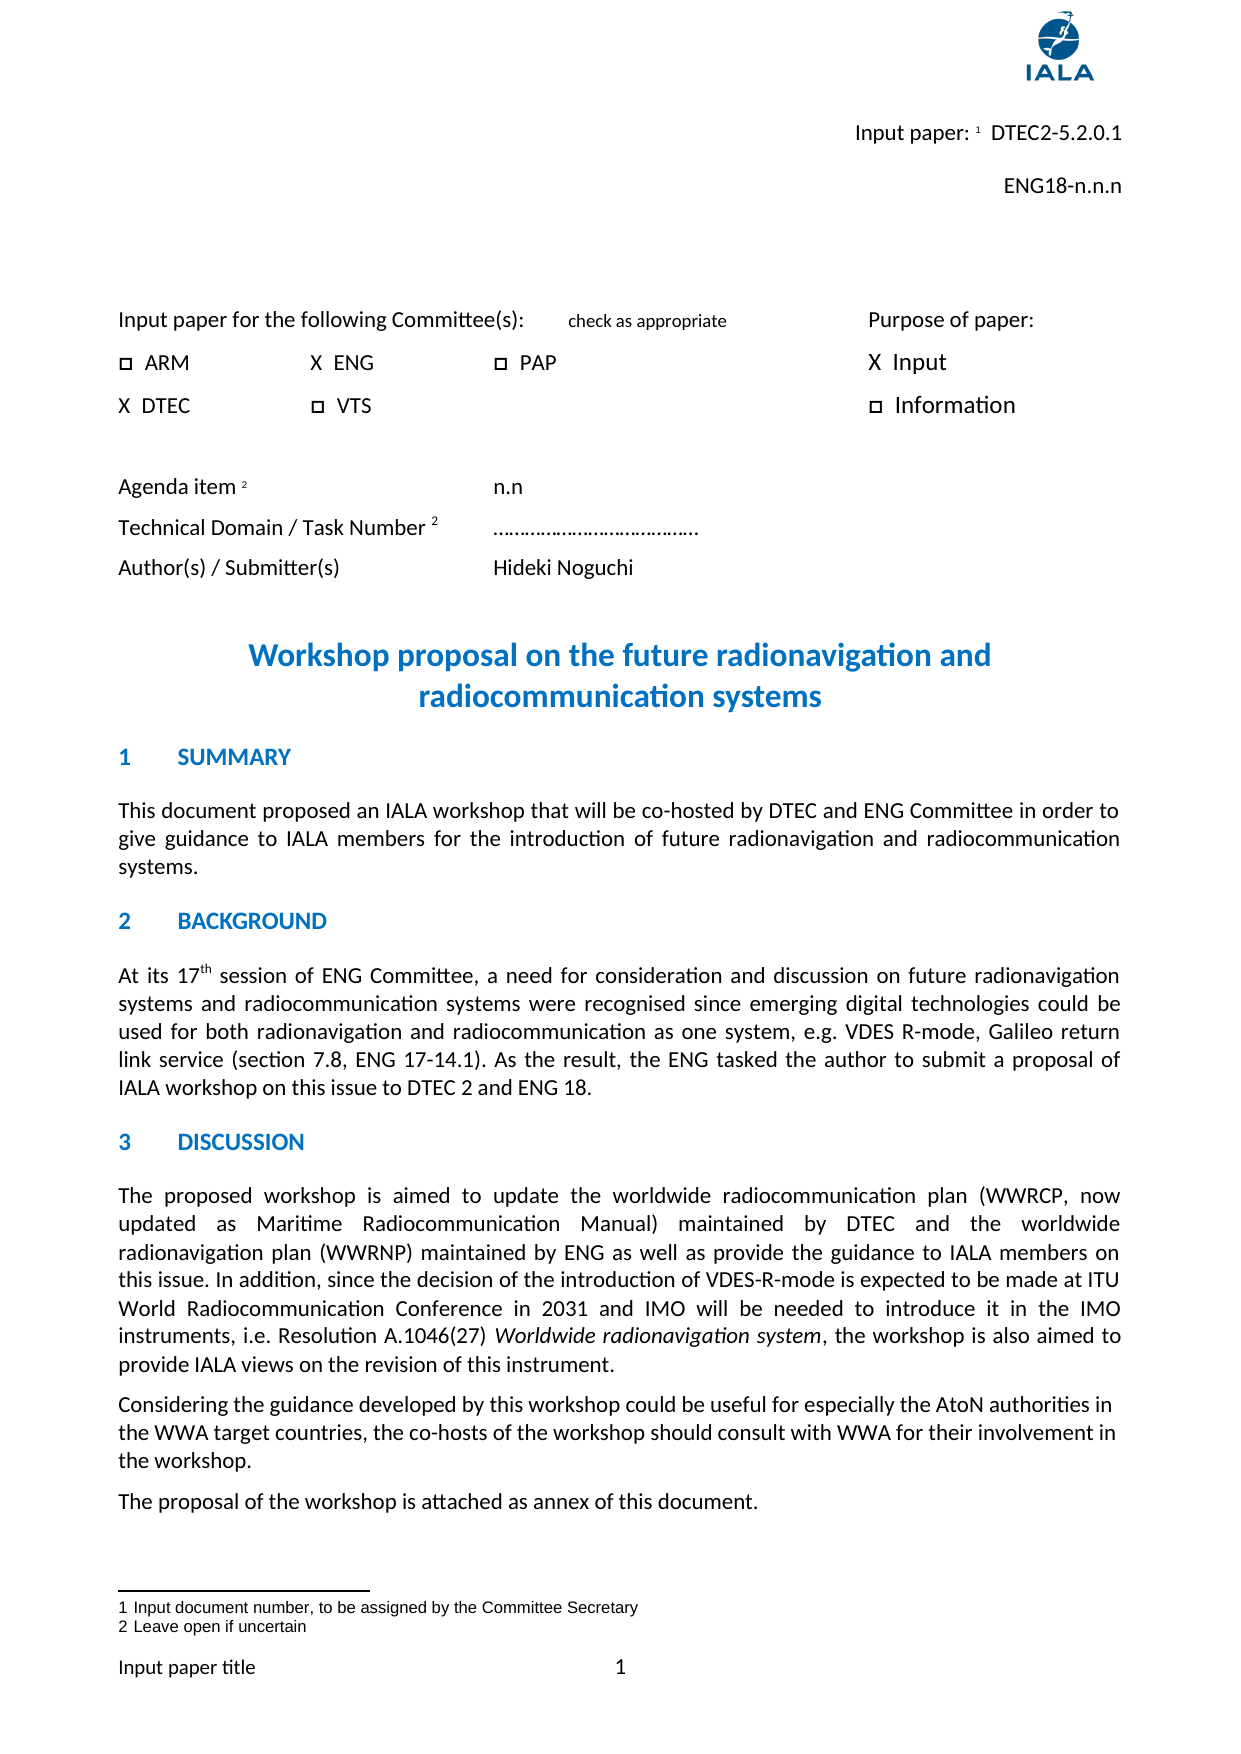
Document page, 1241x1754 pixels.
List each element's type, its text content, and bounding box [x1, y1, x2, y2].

text Technical Domain / Task Number 2 ………………………………… [118, 513, 1122, 541]
text The proposal of the workshop is attached as annex of this document. [118, 1487, 1122, 1515]
subtitle Background [118, 905, 1122, 936]
text X DTEC □ VTS □ Information [118, 389, 1122, 419]
text Agenda item n.n [118, 472, 1122, 500]
text At its 17th session of ENG Committee, a need for consideration and discussion on future radionavigation systems and radiocommunication systems were recognised since emerging digital technologies could be used for both radionavigation and radiocommunication as one system, e.g. VDES R-mode, Galileo return link service (section 7.8, ENG 17-14.1). As the result, the ENG tasked the author to submit a proposal of IALA workshop on this issue to DTEC 2 and ENG 18. [118, 961, 1122, 1101]
picture [1011, 3, 1106, 96]
text Considering the guidance developed by this workshop could be useful for especially the AtoN authorities in the WWA target countries, the co-hosts of the workshop should consult with WWA for their involvement in the workshop. [118, 1390, 1122, 1474]
text Input paper for the following Committee(s): check as appropriate Purpose of paper: [118, 305, 1122, 333]
subtitle Summary [118, 741, 1122, 771]
title Workshop proposal on the future radionavigation and radiocommunication systems [118, 634, 1122, 716]
text □ ARM X ENG □ PAP X Input [118, 346, 1122, 376]
text Input paper: DTEC2-5.2.0.1 [118, 118, 1122, 146]
text ENG18-n.n.n [118, 171, 1122, 199]
text This document proposed an IALA workshop that will be co-hosted by DTEC and ENG Committee in order to give guidance to IALA members for the introduction of future radionavigation and radiocommunication systems. [118, 796, 1122, 880]
text Author(s) / Submitter(s) Hideki Noguchi [118, 553, 1122, 581]
subtitle Discussion [118, 1126, 1122, 1157]
subtitle The proposed workshop is aimed to update the worldwide radiocommunication plan (WWRCP, now updated as Maritime Radiocommunication Manual) maintained by DTEC and the worldwide radionavigation plan (WWRNP) maintained by ENG as well as provide the guidance to IALA members on this issue. In addition, since the decision of the introduction of VDES-R-mode is expected to be made at ITU World Radiocommunication Conference in 2031 and IMO will be needed to introduce it in the IMO instruments, i.e. Resolution A.1046(27) Worldwide radionavigation system, the workshop is also aimed to provide IALA views on the revision of this instrument. [118, 1182, 1122, 1378]
